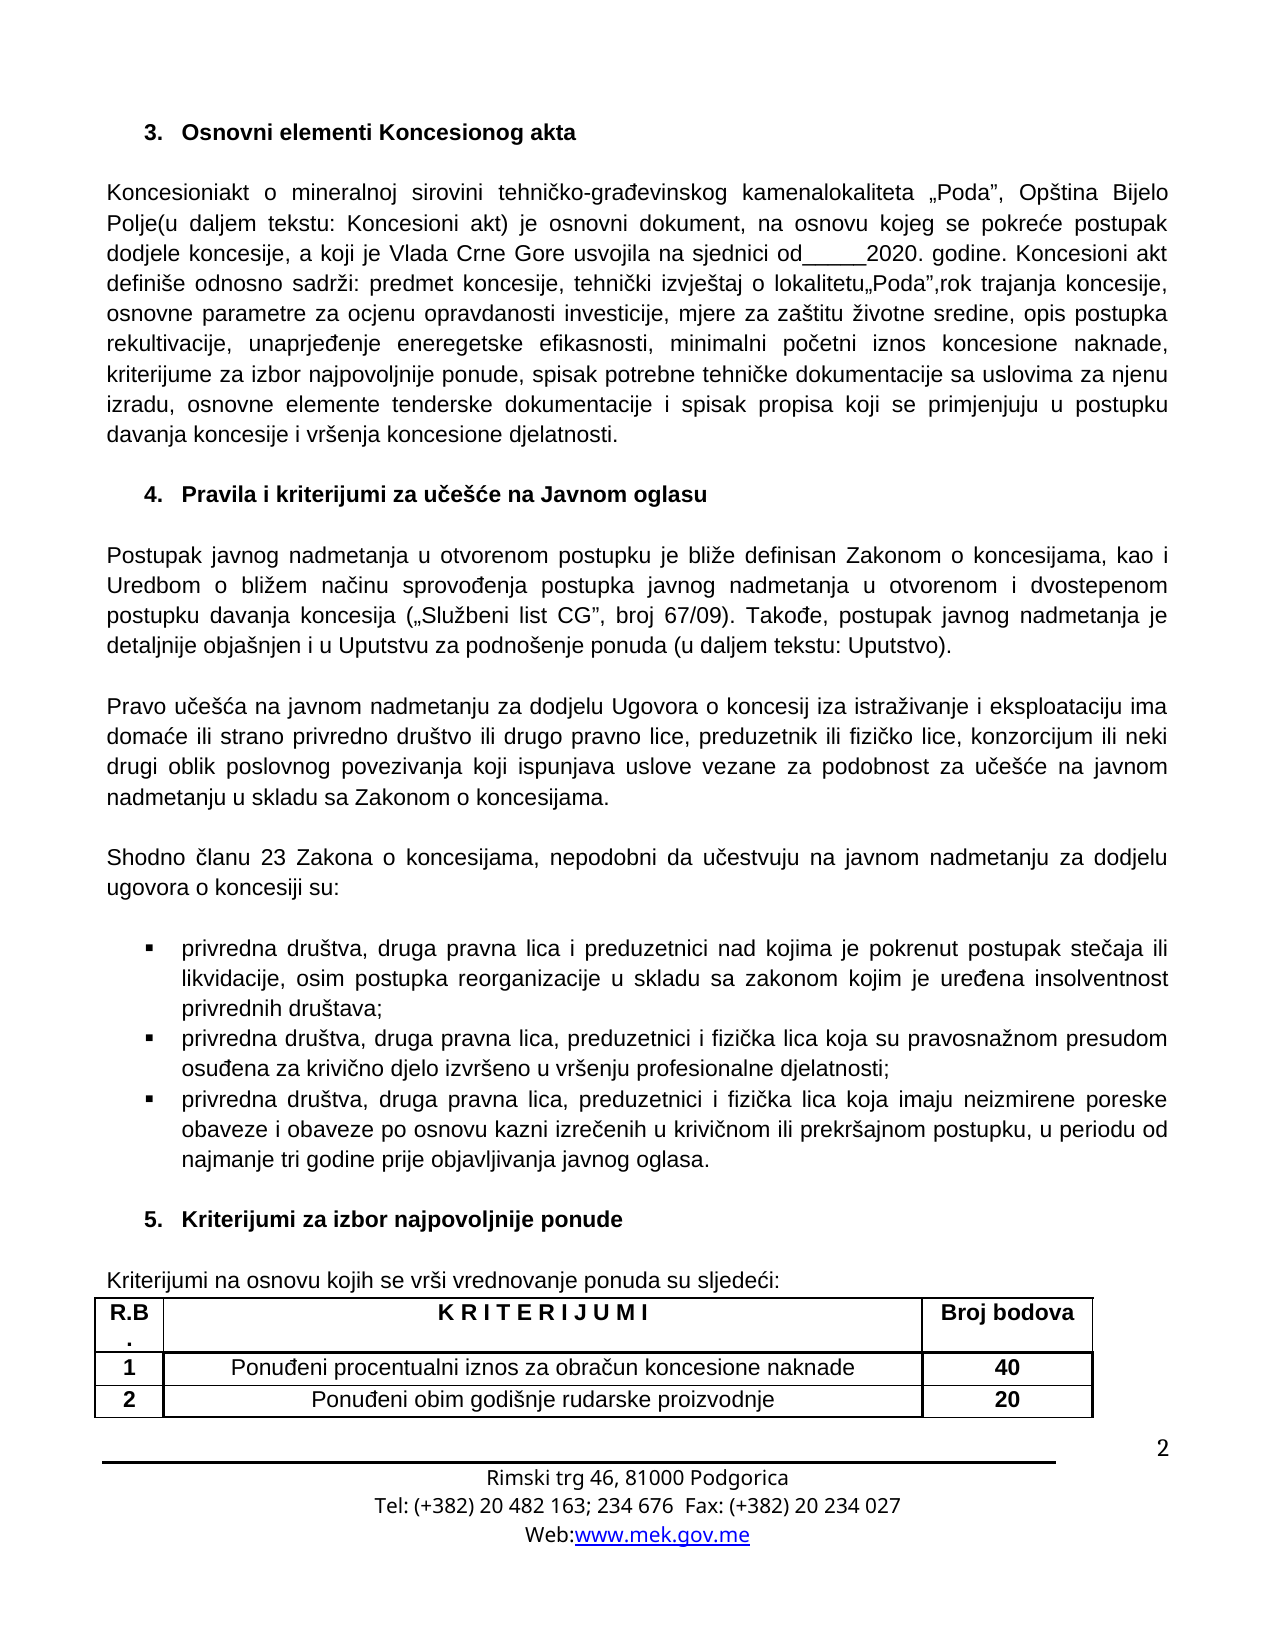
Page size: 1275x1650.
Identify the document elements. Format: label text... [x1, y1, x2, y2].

table_cell 2 [96, 1386, 162, 1416]
table_header R.B. [96, 1299, 163, 1351]
text Pravo učešća na javnom nadmetanju za dodjelu Ugovora o koncesij iza istraživanje i eksploataciju ima domaće ili strano privredno društvo ili drugo pravno lice, preduzetnik ili fizičko lice, konzorcijum ili neki drugi oblik poslovnog povezivanja koji ispunjava uslove vezane za podobnost za učešće na javnom nadmetanju u skladu sa Zakonom o koncesijama. [106, 693, 1169, 810]
text Kriterijumi na osnovu kojih se vrši vrednovanje ponuda su sljedeći: [106, 1267, 1169, 1293]
table_cell Ponuđeni obim godišnje rudarske proizvodnje [165, 1386, 921, 1416]
text Postupak javnog nadmetanja u otvorenom postupku je bliže definisan Zakonom o koncesijama, kao i Uredbom o bližem načinu sprovođenja postupka javnog nadmetanja u otvorenom i dvostepenom postupku davanja koncesija („Službeni list CG”, broj 67/09). Takođe, postupak javnog nadmetanja je detaljnije objašnjen i u Uputstvu za podnošenje ponuda (u daljem tekstu: Uputstvo). [106, 542, 1169, 659]
list Osnovni elementi Koncesionog akta [144, 119, 1154, 145]
text Koncesioniakt o mineralnoj sirovini tehničko-građevinskog kamenalokaliteta „Poda”, Opština Bijelo Polje(u daljem tekstu: Koncesioni akt) je osnovni dokument, na osnovu kojeg se pokreće postupak dodjele koncesije, a koji je Vlada Crne Gore usvojila na sjednici od_____2020. godine. Koncesioni akt definiše odnosno sadrži: predmet koncesije, tehnički izvještaj o lokalitetu„Poda”,rok trajanja koncesije, osnovne parametre za ocjenu opravdanosti investicije, mjere za zaštitu životne sredine, opis postupka rekultivacije, unaprjeđenje eneregetske efikasnosti, minimalni početni iznos koncesione naknade, kriterijume za izbor najpovoljnije ponude, spisak potrebne tehničke dokumentacije sa uslovima za njenu izradu, osnovne elemente tenderske dokumentacije i spisak propisa koji se primjenjuju u postupku davanja koncesije i vršenja koncesione djelatnosti. [106, 179, 1169, 447]
table_header K R I T E R I J U M I [164, 1299, 921, 1351]
table_cell 1 [96, 1353, 162, 1384]
list Kriterijumi za izbor najpovoljnije ponude [144, 1206, 1169, 1233]
list privredna društva, druga pravna lica, preduzetnici i fizička lica koja imaju neizmirene poreske obaveze i obaveze po osnovu kazni izrečenih u krivičnom ili prekršajnom postupku, u periodu od najmanje tri godine prije objavljivanja javnog oglasa. [144, 1086, 1169, 1172]
table_cell 40 [924, 1354, 1091, 1384]
list privredna društva, druga pravna lica, preduzetnici i fizička lica koja su pravosnažnom presudom osuđena za krivično djelo izvršeno u vršenju profesionalne djelatnosti; [144, 1025, 1169, 1082]
subtitle Pravila i kriterijumi za učešće na Javnom oglasu [144, 481, 1169, 508]
text Shodno članu 23 Zakona o koncesijama, nepodobni da učestvuju na javnom nadmetanju za dodjelu ugovora o koncesiji su: [106, 844, 1169, 900]
table_cell 20 [924, 1386, 1091, 1416]
table_cell Ponuđeni procentualni iznos za obračun koncesione naknade [165, 1354, 921, 1384]
list privredna društva, druga pravna lica i preduzetnici nad kojima je pokrenut postupak stečaja ili likvidacije, osim postupka reorganizacije u skladu sa zakonom kojim je uređena insolventnost privrednih društava; [144, 934, 1169, 1021]
table_header Broj bodova [923, 1299, 1092, 1351]
